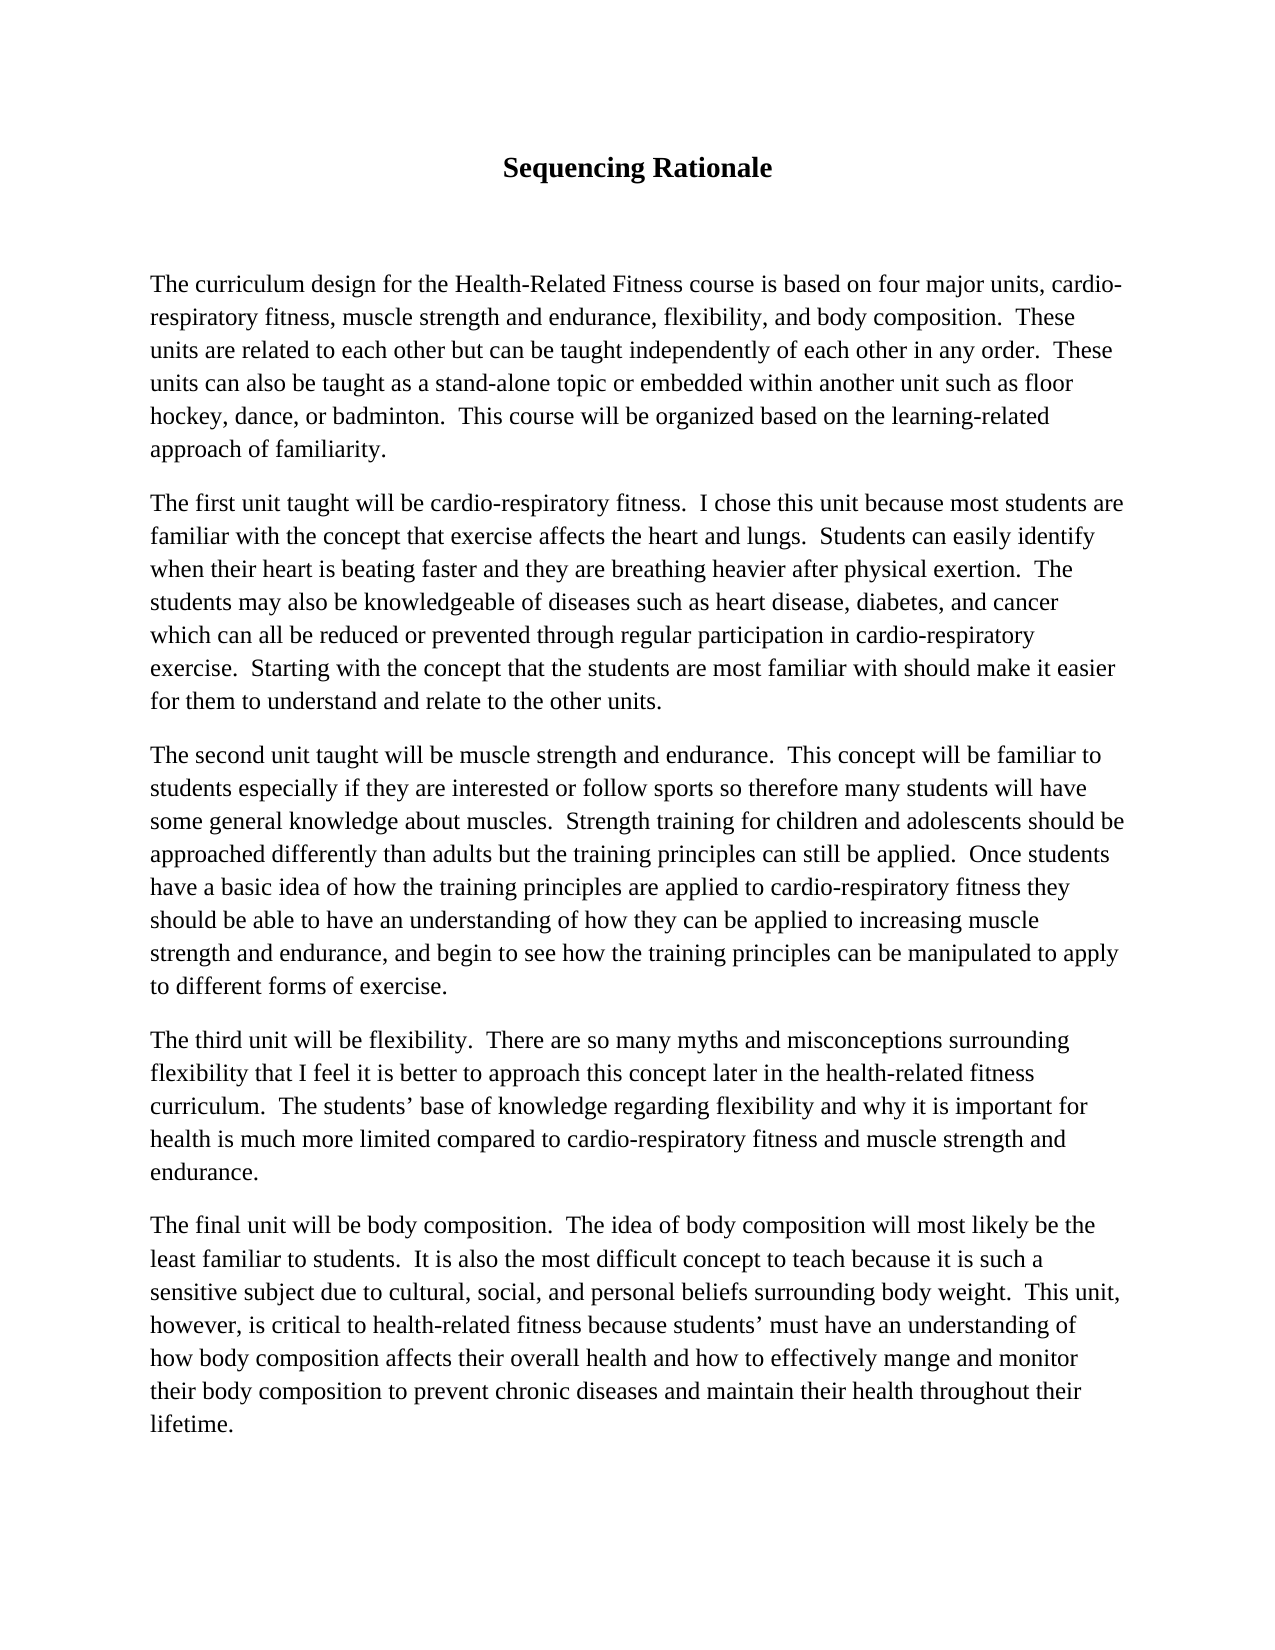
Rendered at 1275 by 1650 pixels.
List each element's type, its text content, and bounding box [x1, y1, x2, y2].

text Sequencing Rationale [150, 150, 1125, 183]
text The second unit taught will be muscle strength and endurance. This concept will be familiar to students especially if they are interested or follow sports so therefore many students will have some general knowledge about muscles. Strength training for children and adolescents should be approached differently than adults but the training principles can still be applied. Once students have a basic idea of how the training principles are applied to cardio-respiratory fitness they should be able to have an understanding of how they can be applied to increasing muscle strength and endurance, and begin to see how the training principles can be manipulated to apply to different forms of exercise. [150, 740, 1125, 999]
text The curriculum design for the Health-Related Fitness course is based on four major units, cardio-respiratory fitness, muscle strength and endurance, flexibility, and body composition. These units are related to each other but can be taught independently of each other in any order. These units can also be taught as a stand-alone topic or embedded within another unit such as floor hockey, dance, or badminton. This course will be organized based on the learning-related approach of familiarity. [150, 269, 1125, 463]
text The third unit will be flexibility. There are so many myths and misconceptions surrounding flexibility that I feel it is better to approach this concept later in the health-related fitness curriculum. The students’ base of knowledge regarding flexibility and why it is important for health is much more limited compared to cardio-respiratory fitness and muscle strength and endurance. [150, 1025, 1125, 1186]
text The final unit will be body composition. The idea of body composition will most likely be the least familiar to students. It is also the most difficult concept to teach because it is such a sensitive subject due to cultural, social, and personal beliefs surrounding body weight. This unit, however, is critical to health-related fitness because students’ must have an understanding of how body composition affects their overall health and how to effectively mange and monitor their body composition to prevent chronic diseases and maintain their health throughout their lifetime. [150, 1211, 1125, 1437]
text The first unit taught will be cardio-respiratory fitness. I chose this unit because most students are familiar with the concept that exercise affects the heart and lungs. Students can easily identify when their heart is beating faster and they are breathing heavier after physical exertion. The students may also be knowledgeable of diseases such as heart disease, diabetes, and cancer which can all be reduced or prevented through regular participation in cardio-respiratory exercise. Starting with the concept that the students are most familiar with should make it easier for them to understand and relate to the other units. [150, 488, 1125, 714]
